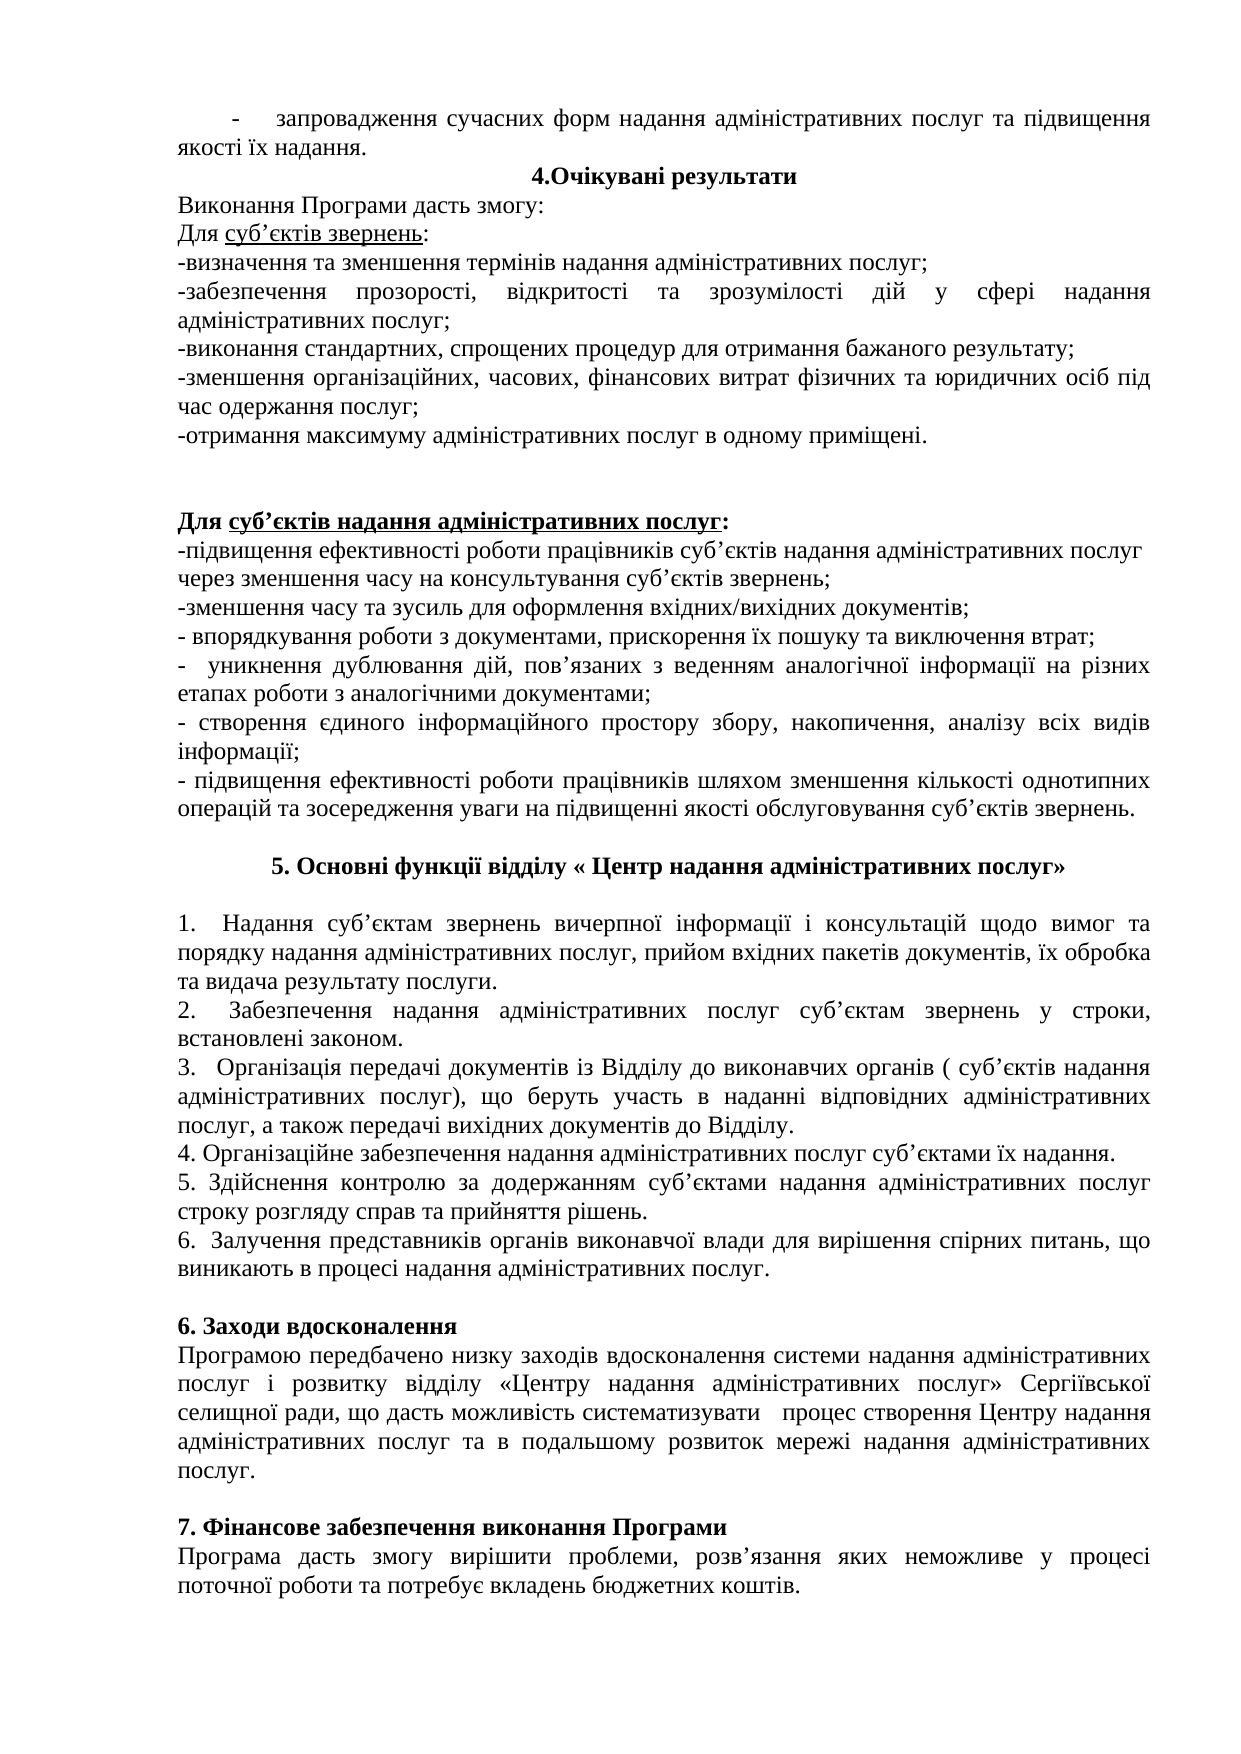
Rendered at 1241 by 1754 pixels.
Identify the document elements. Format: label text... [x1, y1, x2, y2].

text -отримання максимуму адміністративних послуг в одному приміщені. [177, 420, 1152, 448]
text через зменшення часу на консультування суб’єктів звернень; [177, 563, 1152, 592]
text -зменшення організаційних, часових, фінансових витрат фізичних та юридичних осіб під час одержання послуг; [177, 362, 1152, 420]
text -виконання стандартних, спрощених процедур для отримання бажаного результату; [177, 333, 1152, 362]
text 2. Забезпечення надання адміністративних послуг суб’єктам звернень у строки, встановлені законом. [177, 995, 1152, 1052]
text 4. Організаційне забезпечення надання адміністративних послуг суб’єктами їх надання. [177, 1138, 1152, 1167]
text 1. Надання суб’єктам звернень вичерпної інформації і консультацій щодо вимог та порядку надання адміністративних послуг, прийом вхідних пакетів документів, їх обробка та видача результату послуги. [177, 908, 1152, 995]
text - створення єдиного інформаційного простору збору, накопичення, аналізу всіх видів інформації; [177, 707, 1152, 765]
text -підвищення ефективності роботи працівників суб’єктів надання адміністративних послуг [177, 535, 1152, 563]
text Програма дасть змогу вирішити проблеми, розв’язання яких неможливе у процесі поточної роботи та потребує вкладень бюджетних коштів. [177, 1541, 1152, 1598]
text 5. Здійснення контролю за додержанням суб’єктами надання адміністративних послуг строку розгляду справ та прийняття рішень. [177, 1167, 1152, 1225]
text 6. Залучення представників органів виконавчої влади для вирішення спірних питань, що виникають в процесі надання адміністративних послуг. [177, 1225, 1152, 1282]
text - підвищення ефективності роботи працівників шляхом зменшення кількості однотипних операцій та зосередження уваги на підвищенні якості обслуговування суб’єктів звернень. [177, 765, 1152, 822]
text Для суб’єктів надання адміністративних послуг: [177, 506, 1152, 535]
text -визначення та зменшення термінів надання адміністративних послуг; [177, 247, 1152, 276]
text 6. Заходи вдосконалення [177, 1311, 1152, 1340]
text 3. Організація передачі документів із Відділу до виконавчих органів ( суб’єктів надання адміністративних послуг), що беруть участь в наданні відповідних адміністративних послуг, а також передачі вихідних документів до Відділу. [177, 1052, 1152, 1138]
text - впорядкування роботи з документами, прискорення їх пошуку та виключення втрат; [177, 621, 1152, 650]
text -забезпечення прозорості, відкритості та зрозумілості дій у сфері надання адміністративних послуг; [177, 276, 1152, 333]
text 7. Фінансове забезпечення виконання Програми [177, 1512, 1152, 1541]
text Програмою передбачено низку заходів вдосконалення системи надання адміністративних послуг і розвитку відділу «Центру надання адміністративних послуг» Сергіївської селищної ради, що дасть можливість систематизувати процес створення Центру надання адміністративних послуг та в подальшому розвиток мережі надання адміністративних послуг. [177, 1340, 1152, 1483]
text 5. Основні функції відділу « Центр надання адміністративних послуг» [177, 851, 1152, 880]
text - уникнення дублювання дій, пов’язаних з веденням аналогічної інформації на різних етапах роботи з аналогічними документами; [177, 650, 1152, 707]
text -зменшення часу та зусиль для оформлення вхідних/вихідних документів; [177, 592, 1152, 621]
text - запровадження сучасних форм надання адміністративних послуг та підвищення якості їх надання. [177, 103, 1152, 161]
text Для суб’єктів звернень: [177, 218, 1152, 247]
text 4.Очікувані результати [177, 161, 1152, 190]
text Виконання Програми дасть змогу: [177, 190, 1152, 218]
